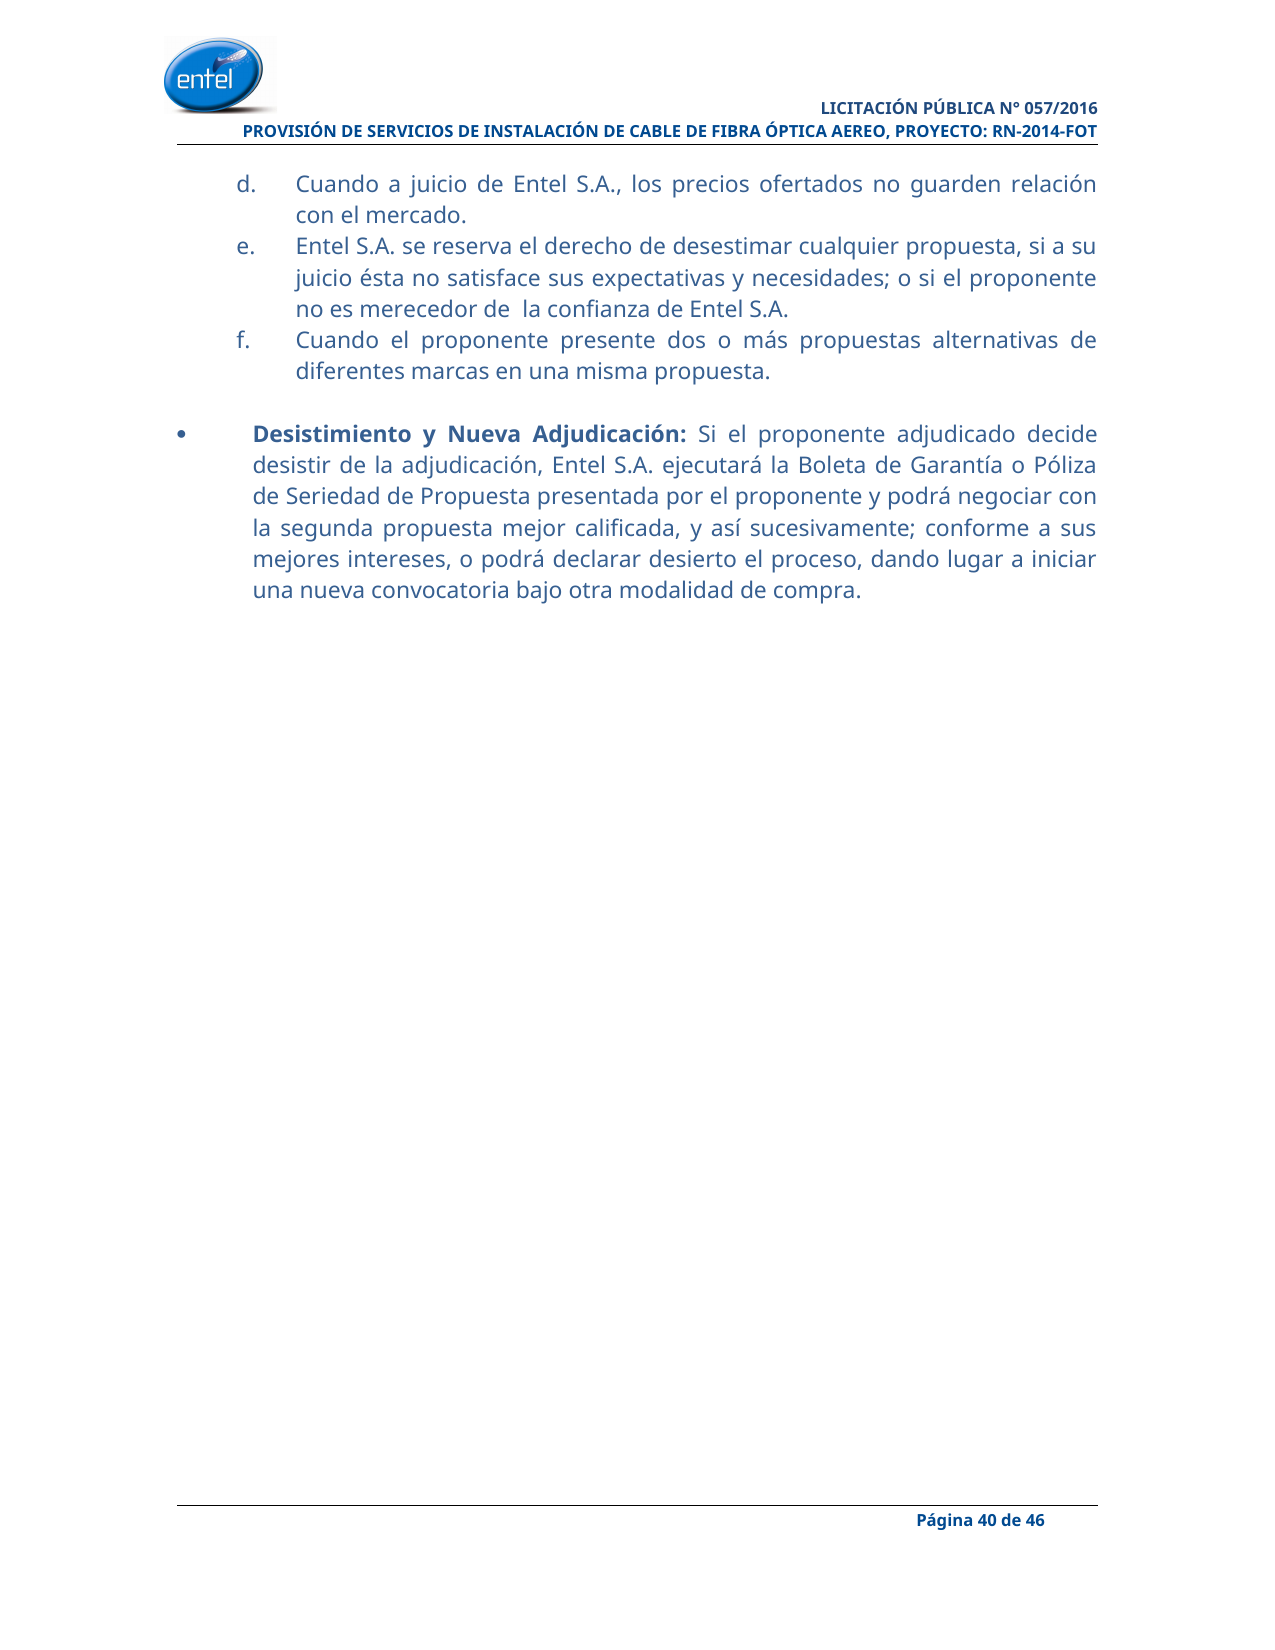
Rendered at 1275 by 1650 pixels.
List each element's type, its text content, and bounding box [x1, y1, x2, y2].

list Cuando el proponente presente dos o más propuestas alternativas de diferentes marcas en una misma propuesta. [236, 324, 1098, 386]
list Desistimiento y Nueva Adjudicación: Si el proponente adjudicado decide desistir de la adjudicación, Entel S.A. ejecutará la Boleta de Garantía o Póliza de Seriedad de Propuesta presentada por el proponente y podrá negociar con la segunda propuesta mejor calificada, y así sucesivamente; conforme a sus mejores intereses, o podrá declarar desierto el proceso, dando lugar a iniciar una nueva convocatoria bajo otra modalidad de compra. [177, 418, 1098, 605]
list Cuando a juicio de Entel S.A., los precios ofertados no guarden relación con el mercado. [236, 168, 1098, 230]
list Entel S.A. se reserva el derecho de desestimar cualquier propuesta, si a su juicio ésta no satisface sus expectativas y necesidades; o si el proponente no es merecedor de la confianza de Entel S.A. [236, 230, 1098, 324]
picture [163, 36, 278, 114]
